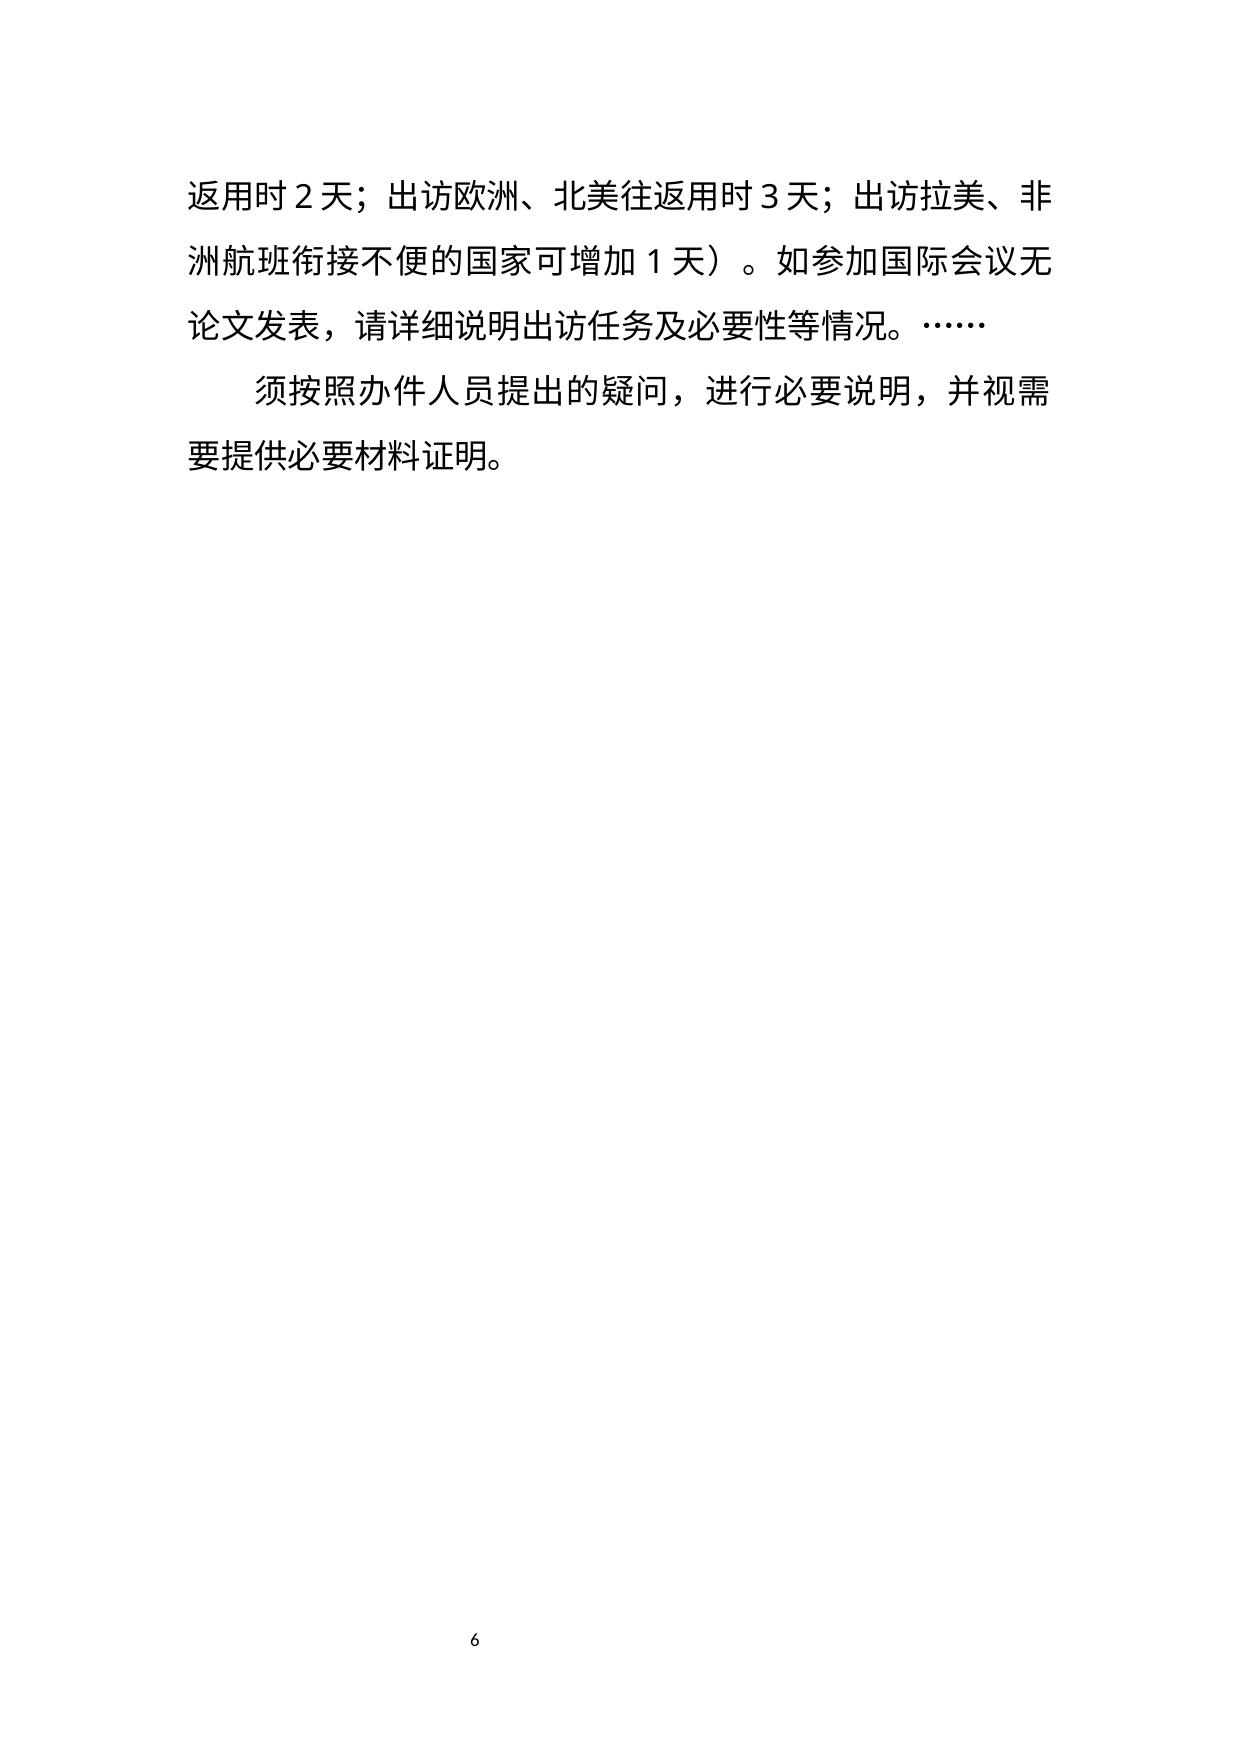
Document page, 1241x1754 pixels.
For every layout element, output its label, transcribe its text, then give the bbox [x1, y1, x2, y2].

list 须按照办件人员提出的疑问，进行必要说明，并视需要提供必要材料证明。 [187, 357, 1053, 487]
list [187, 162, 1053, 357]
